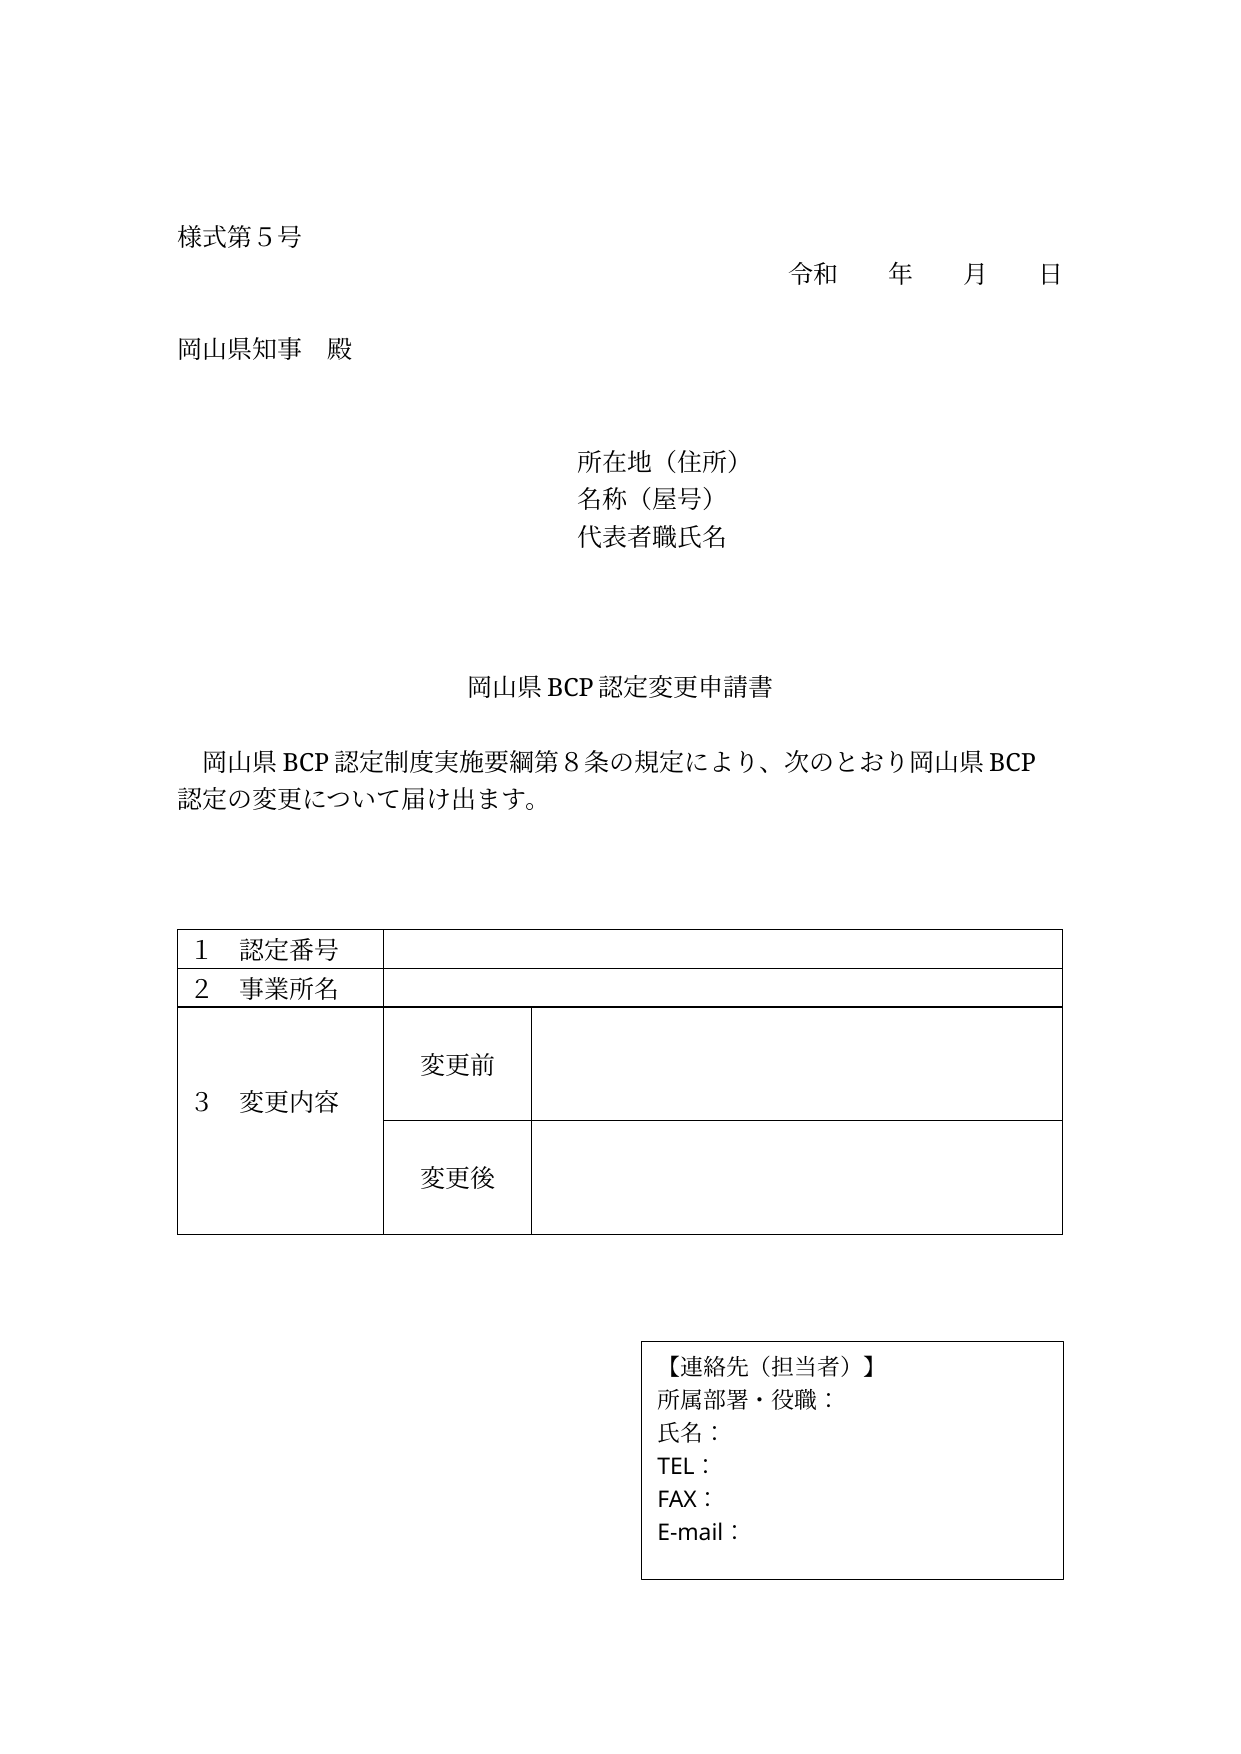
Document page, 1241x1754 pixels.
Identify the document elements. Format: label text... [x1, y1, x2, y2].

table_cell 変更前 [384, 1008, 531, 1120]
table_cell 変更後 [384, 1121, 531, 1233]
text 令和 年 月 日 [177, 254, 1063, 292]
table_cell ３ 変更内容 [178, 1008, 383, 1233]
table_cell [384, 969, 1062, 1006]
table_header １ 認定番号 [178, 930, 383, 968]
table_cell ２ 事業所名 [178, 969, 383, 1006]
text 様式第５号 [177, 217, 1063, 254]
table_cell [532, 1121, 1062, 1233]
text 所在地（住所） [177, 442, 1063, 479]
text 名称（屋号） [177, 479, 1063, 517]
table_header [384, 930, 1062, 968]
text 代表者職氏名 [177, 517, 1063, 554]
text 岡山県BCP認定変更申請書 [177, 667, 1063, 704]
table_cell [532, 1008, 1062, 1120]
text 岡山県BCP認定制度実施要綱第８条の規定により、次のとおり岡山県BCP認定の変更について届け出ます。 [177, 742, 1063, 817]
text 岡山県知事 殿 [177, 329, 1063, 367]
